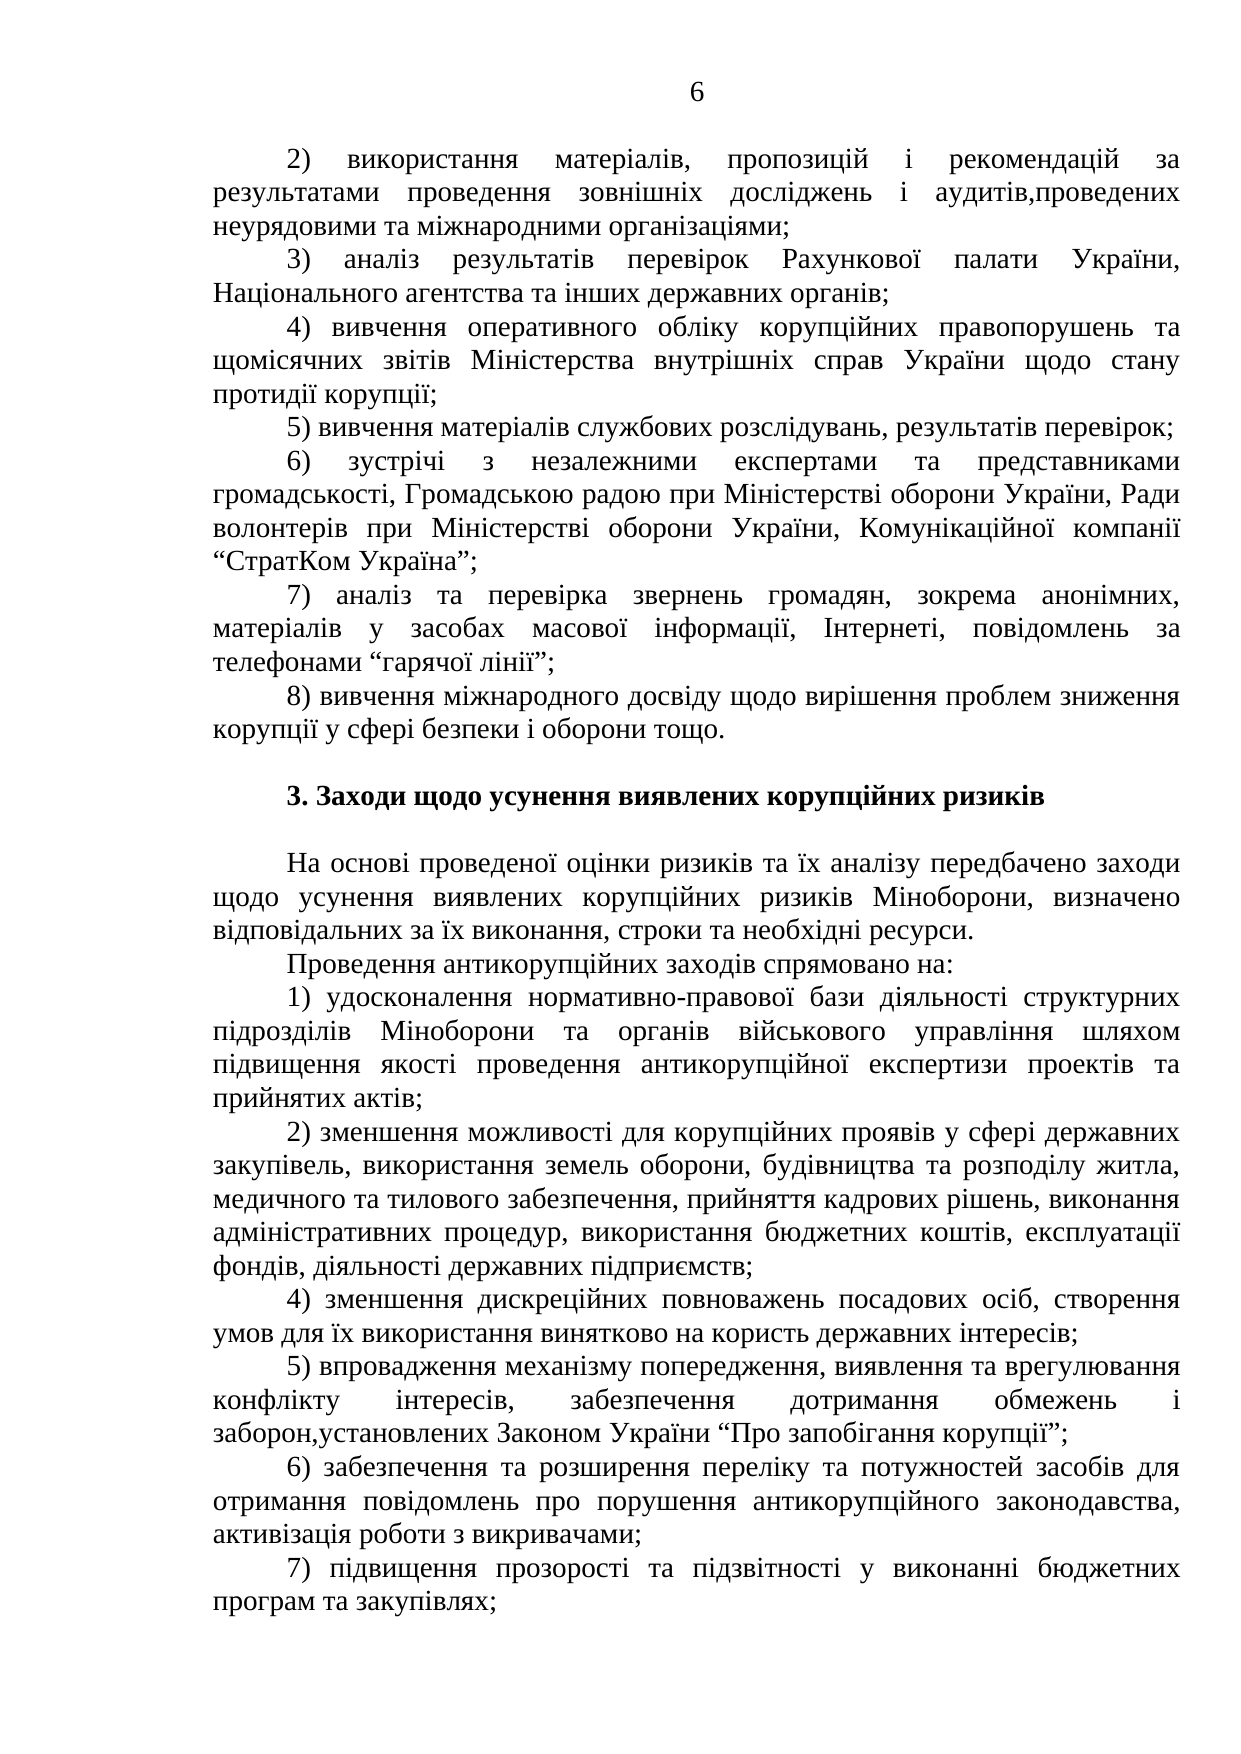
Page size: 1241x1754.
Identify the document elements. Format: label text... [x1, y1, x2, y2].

text 3) аналіз результатів перевірок Рахункової палати України, Національного агентства та інших державних органів; [213, 242, 1181, 309]
text Проведення антикорупційних заходів спрямовано на: [213, 946, 1181, 979]
text 2) використання матеріалів, пропозицій і рекомендацій за результатами проведення зовнішніх досліджень і аудитів,проведених неурядовими та міжнародними організаціями; [213, 141, 1181, 242]
text 6) зустрічі з незалежними експертами та представниками громадськості, Громадською радою при Міністерстві оборони України, Ради волонтерів при Міністерстві оборони України, Комунікаційної компанії “СтратКом Україна”; [213, 443, 1181, 577]
text 6) забезпечення та розширення переліку та потужностей засобів для отримання повідомлень про порушення антикорупційного законодавства, активізація роботи з викривачами; [213, 1449, 1181, 1550]
text 2) зменшення можливості для корупційних проявів у сфері державних закупівель, використання земель оборони, будівництва та розподілу житла, медичного та тилового забезпечення, прийняття кадрових рішень, виконання адміністративних процедур, використання бюджетних коштів, експлуатації фондів, діяльності державних підприємств; [213, 1114, 1181, 1281]
text 7) підвищення прозорості та підзвітності у виконанні бюджетних програм та закупівлях; [213, 1550, 1181, 1617]
text 5) впровадження механізму попередження, виявлення та врегулювання конфлікту інтересів, забезпечення дотримання обмежень і заборон,установлених Законом України “Про запобігання корупції”; [213, 1348, 1181, 1449]
text 7) аналіз та перевірка звернень громадян, зокрема анонімних, матеріалів у засобах масової інформації, Інтернеті, повідомлень за телефонами “гарячої лінії”; [213, 577, 1181, 678]
text 4) зменшення дискреційних повноважень посадових осіб, створення умов для їх використання винятково на користь державних інтересів; [213, 1281, 1181, 1348]
text 8) вивчення міжнародного досвіду щодо вирішення проблем зниження корупції у сфері безпеки і оборони тощо. [213, 678, 1181, 745]
text 1) удосконалення нормативно-правової бази діяльності структурних підрозділів Міноборони та органів військового управління шляхом підвищення якості проведення антикорупційної експертизи проектів та прийнятих актів; [213, 979, 1181, 1114]
text На основі проведеної оцінки ризиків та їх аналізу передбачено заходи щодо усунення виявлених корупційних ризиків Міноборони, визначено відповідальних за їх виконання, строки та необхідні ресурси. [213, 845, 1181, 946]
text 4) вивчення оперативного обліку корупційних правопорушень та щомісячних звітів Міністерства внутрішніх справ України щодо стану протидії корупції; [213, 309, 1181, 409]
text 5) вивчення матеріалів службових розслідувань, результатів перевірок; [213, 409, 1181, 443]
text 3. Заходи щодо усунення виявлених корупційних ризиків [213, 778, 1181, 812]
